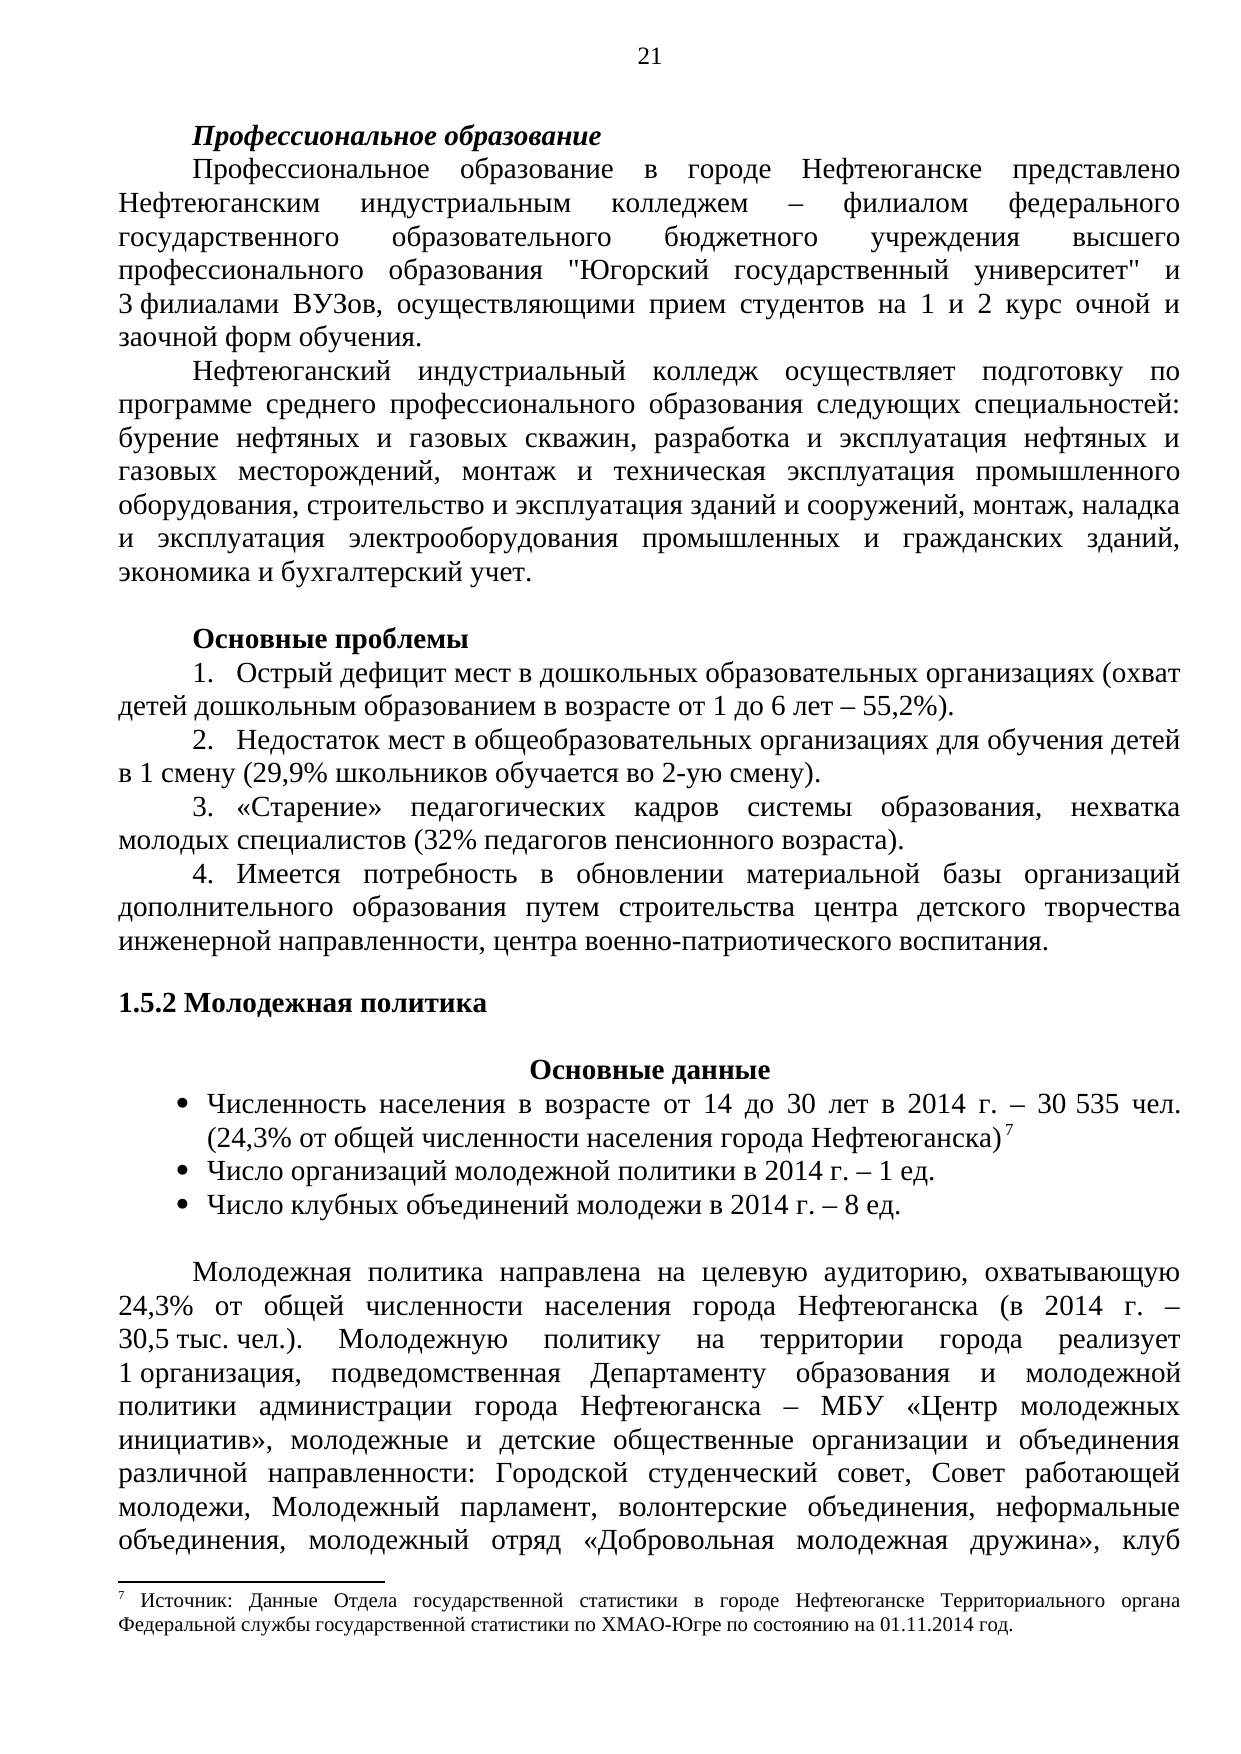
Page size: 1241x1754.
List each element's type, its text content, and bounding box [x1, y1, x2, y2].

list Имеется потребность в обновлении материальной базы организаций дополнительного образования путем строительства центра детского творчества инженерной направленности, центра военно-патриотического воспитания. [118, 856, 1181, 957]
list «Старение» педагогических кадров системы образования, нехватка молодых специалистов (32% педагогов пенсионного возраста). [118, 789, 1181, 856]
list Недостаток мест в общеобразовательных организациях для обучения детей в 1 смену (29,9% школьников обучается во 2-ую смену). [118, 722, 1181, 789]
list Число клубных объединений молодежи в 2014 г. – 8 ед. [177, 1187, 1181, 1221]
list Профессиональное образование [118, 118, 1181, 152]
list Острый дефицит мест в дошкольных образовательных организациях (охват детей дошкольным образованием в возрасте от 1 до 6 лет – 55,2%). [118, 655, 1181, 722]
text Профессиональное образование в городе Нефтеюганске представлено Нефтеюганским индустриальным колледжем – филиалом федерального государственного образовательного бюджетного учреждения высшего профессионального образования "Югорский государственный университет" и 3 филиалами ВУЗов, осуществляющими прием студентов на 1 и 2 курс очной и заочной форм обучения. [118, 152, 1181, 353]
text Нефтеюганский индустриальный колледж осуществляет подготовку по программе среднего профессионального образования следующих специальностей: бурение нефтяных и газовых скважин, разработка и эксплуатация нефтяных и газовых месторождений, монтаж и техническая эксплуатация промышленного оборудования, строительство и эксплуатация зданий и сооружений, монтаж, наладка и эксплуатация электрооборудования промышленных и гражданских зданий, экономика и бухгалтерский учет. [118, 353, 1181, 588]
list Число организаций молодежной политики в 2014 г. – 1 ед. [177, 1153, 1181, 1187]
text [118, 1254, 1181, 1556]
text Основные данные [118, 1052, 1181, 1086]
text Основные проблемы [118, 621, 1181, 655]
list Численность населения в возрасте от 14 до 30 лет в 2014 г. – 30 535 чел. (24,3% от общей численности населения города Нефтеюганска) [177, 1086, 1181, 1153]
subtitle 1.5.2 Молодежная политика [118, 985, 1181, 1019]
